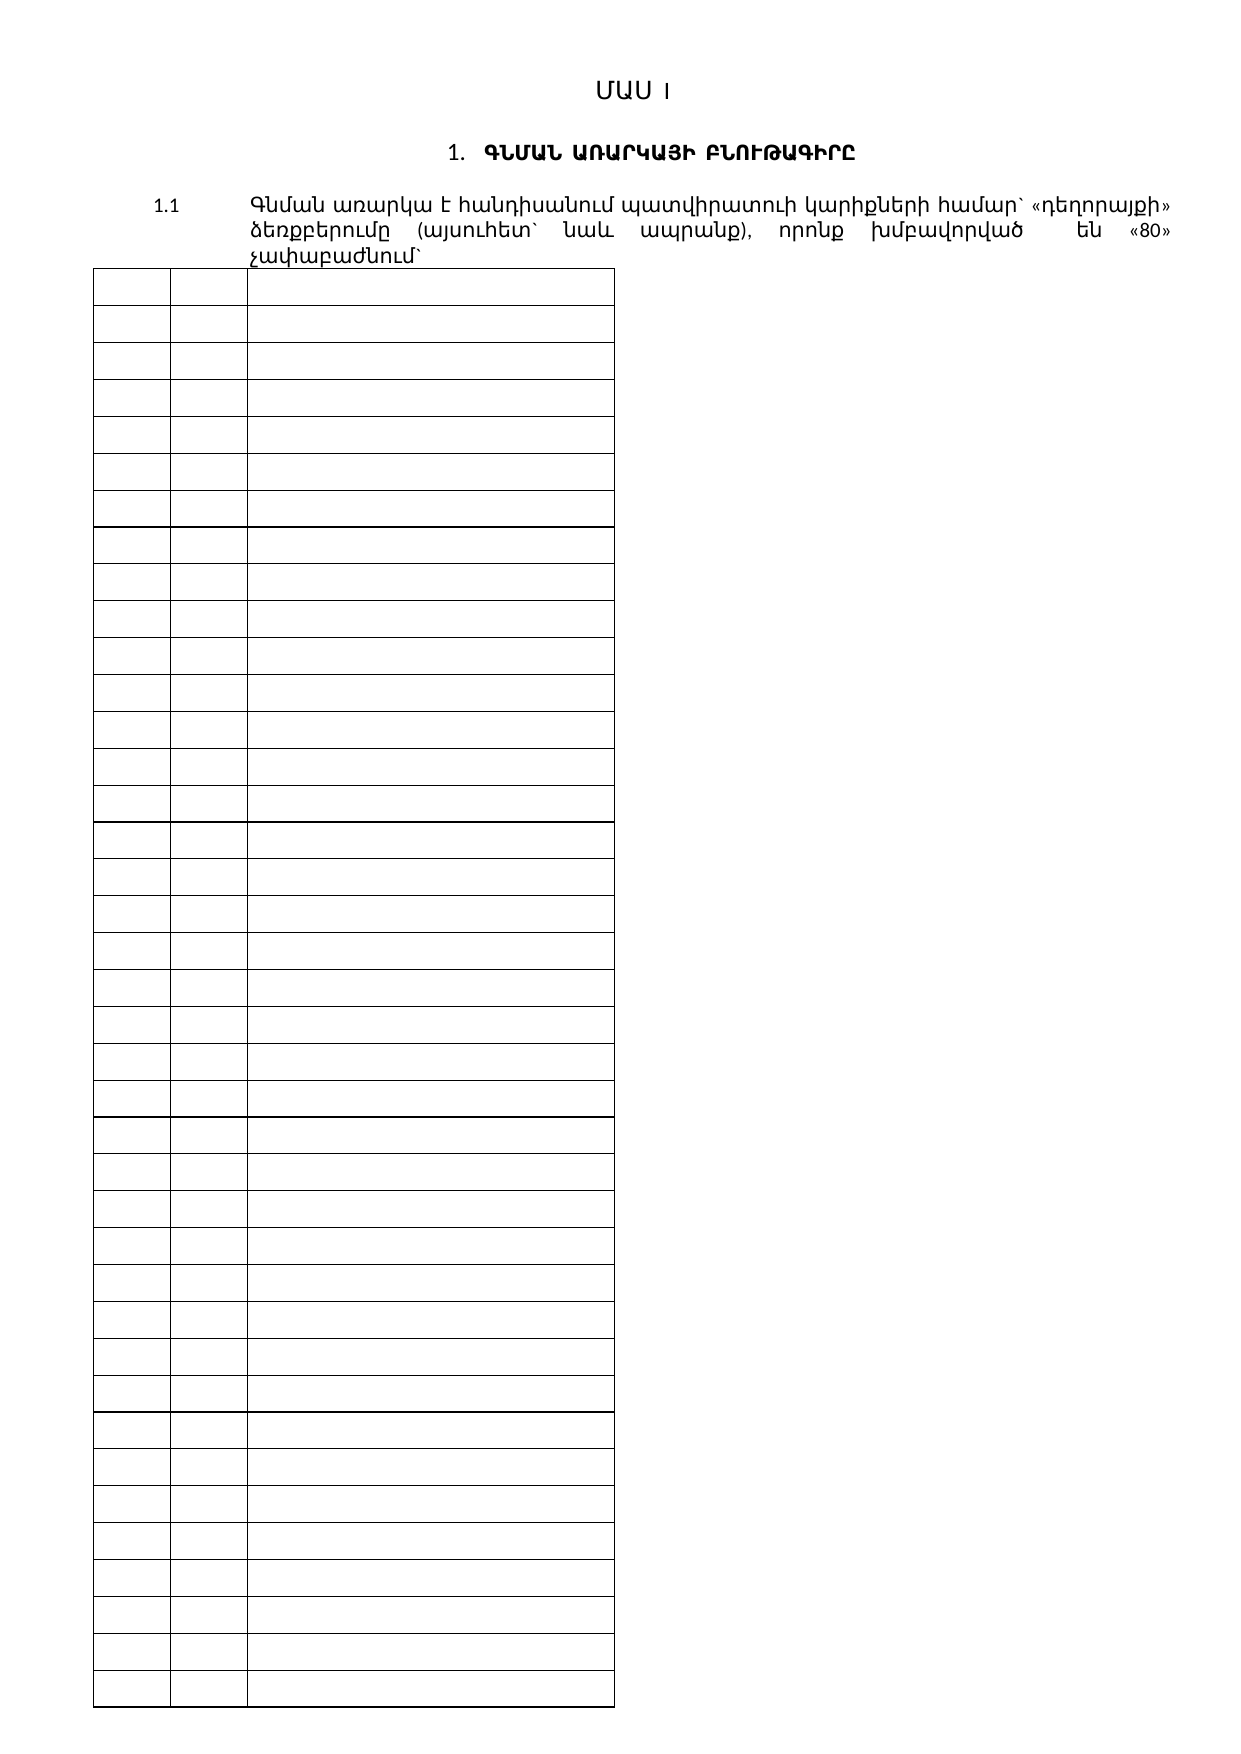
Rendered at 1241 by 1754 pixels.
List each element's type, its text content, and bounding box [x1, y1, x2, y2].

list ԳՆՄԱՆ ԱՌԱՐԿԱՅԻ ԲՆՈՒԹԱԳԻՐԸ [131, 136, 1171, 167]
text ՄԱՍ I [94, 75, 1171, 106]
subtitle Գնման առարկա է հանդիսանում պատվիրատուի կարիքների համար` «դեղորայքի» ձեռքբերումը (այսուհետ` նաև ապրանք), որոնք խմբավորված են «80» չափաբաժնում` [153, 192, 1171, 268]
